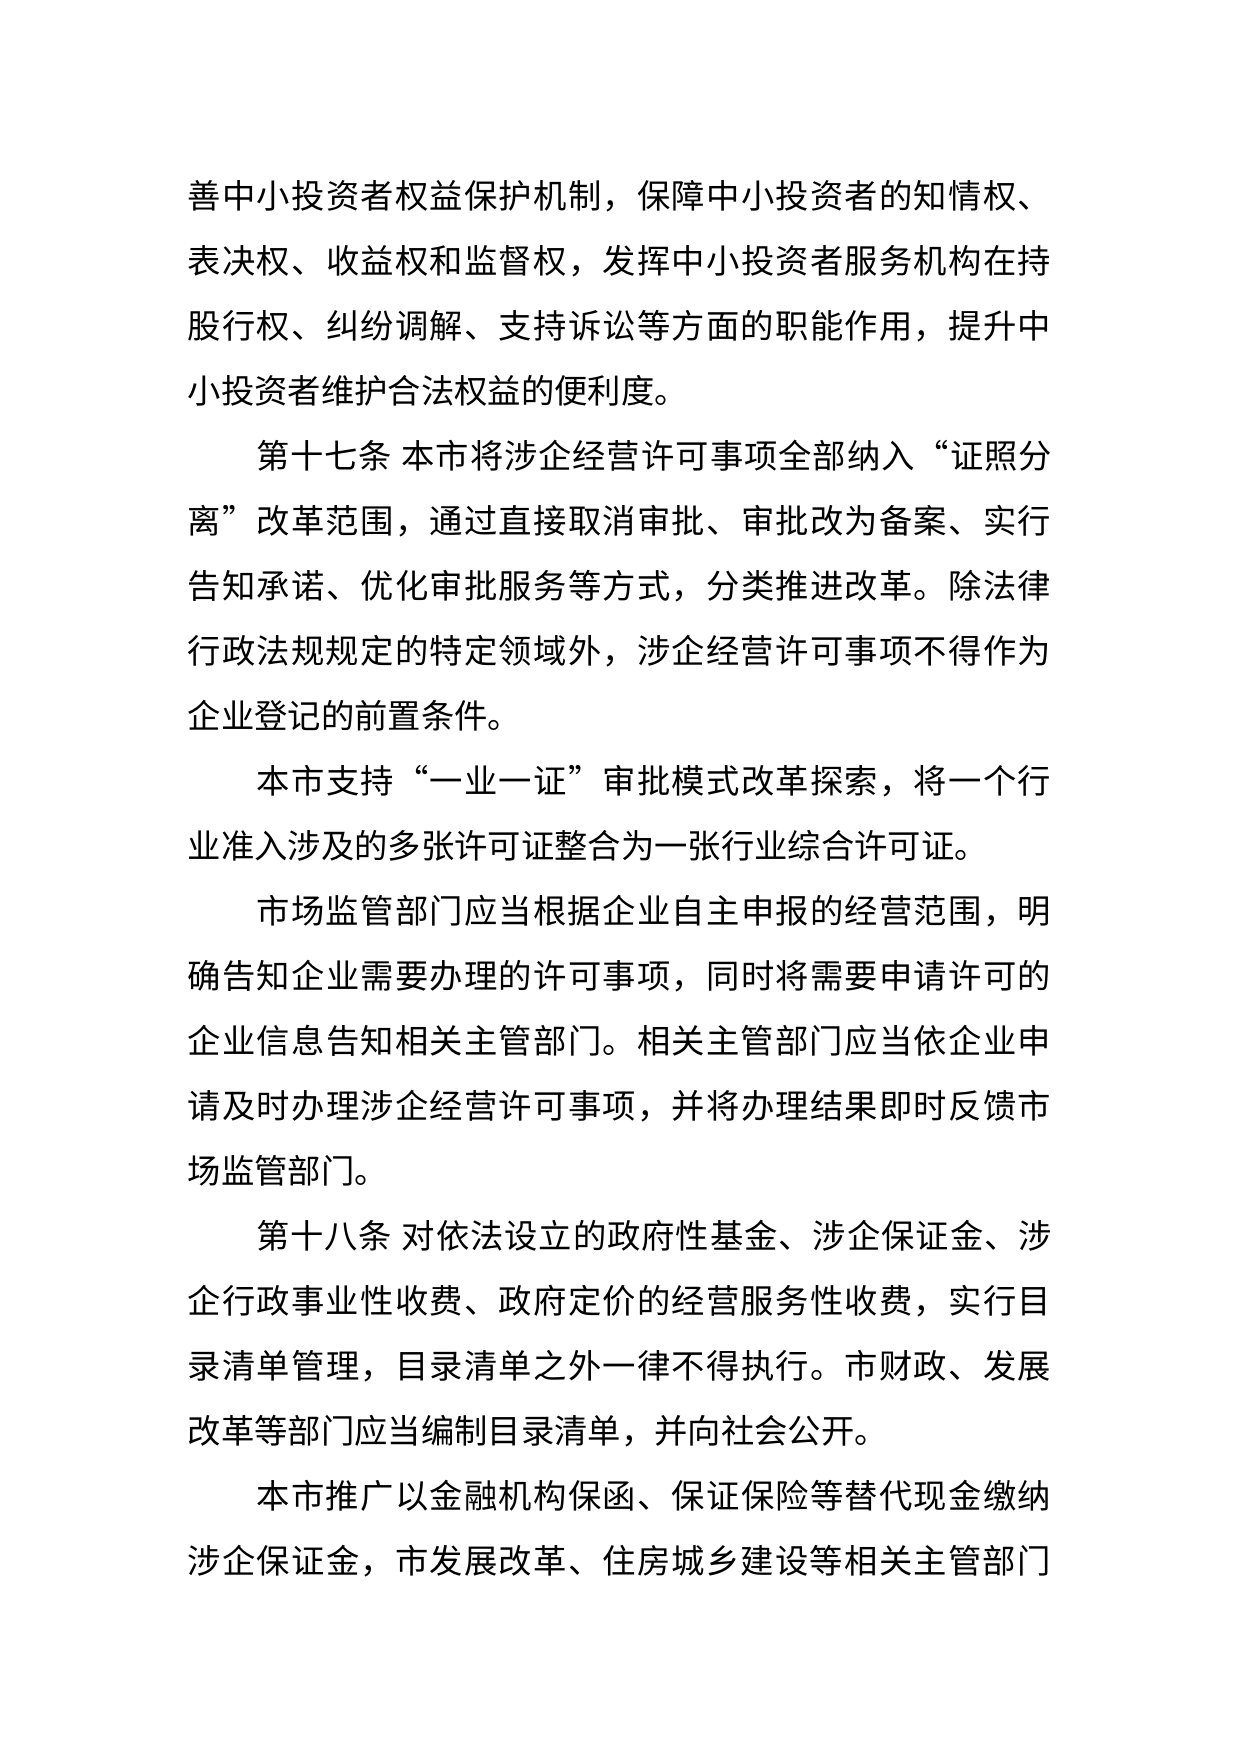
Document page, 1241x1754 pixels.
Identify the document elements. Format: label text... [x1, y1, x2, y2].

text 本市支持“一业一证”审批模式改革探索，将一个行业准入涉及的多张许可证整合为一张行业综合许可证。 [187, 747, 1053, 877]
text 第十八条 对依法设立的政府性基金、涉企保证金、涉企行政事业性收费、政府定价的经营服务性收费，实行目录清单管理，目录清单之外一律不得执行。市财政、发展改革等部门应当编制目录清单，并向社会公开。 [187, 1202, 1053, 1462]
text 第十七条 本市将涉企经营许可事项全部纳入“证照分离”改革范围，通过直接取消审批、审批改为备案、实行告知承诺、优化审批服务等方式，分类推进改革。除法律、行政法规规定的特定领域外，涉企经营许可事项不得作为企业登记的前置条件。 [187, 422, 1053, 747]
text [187, 162, 1053, 422]
text 市场监管部门应当根据企业自主申报的经营范围，明确告知企业需要办理的许可事项，同时将需要申请许可的企业信息告知相关主管部门。相关主管部门应当依企业申请及时办理涉企经营许可事项，并将办理结果即时反馈市场监管部门。 [187, 877, 1053, 1202]
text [187, 1462, 1053, 1592]
